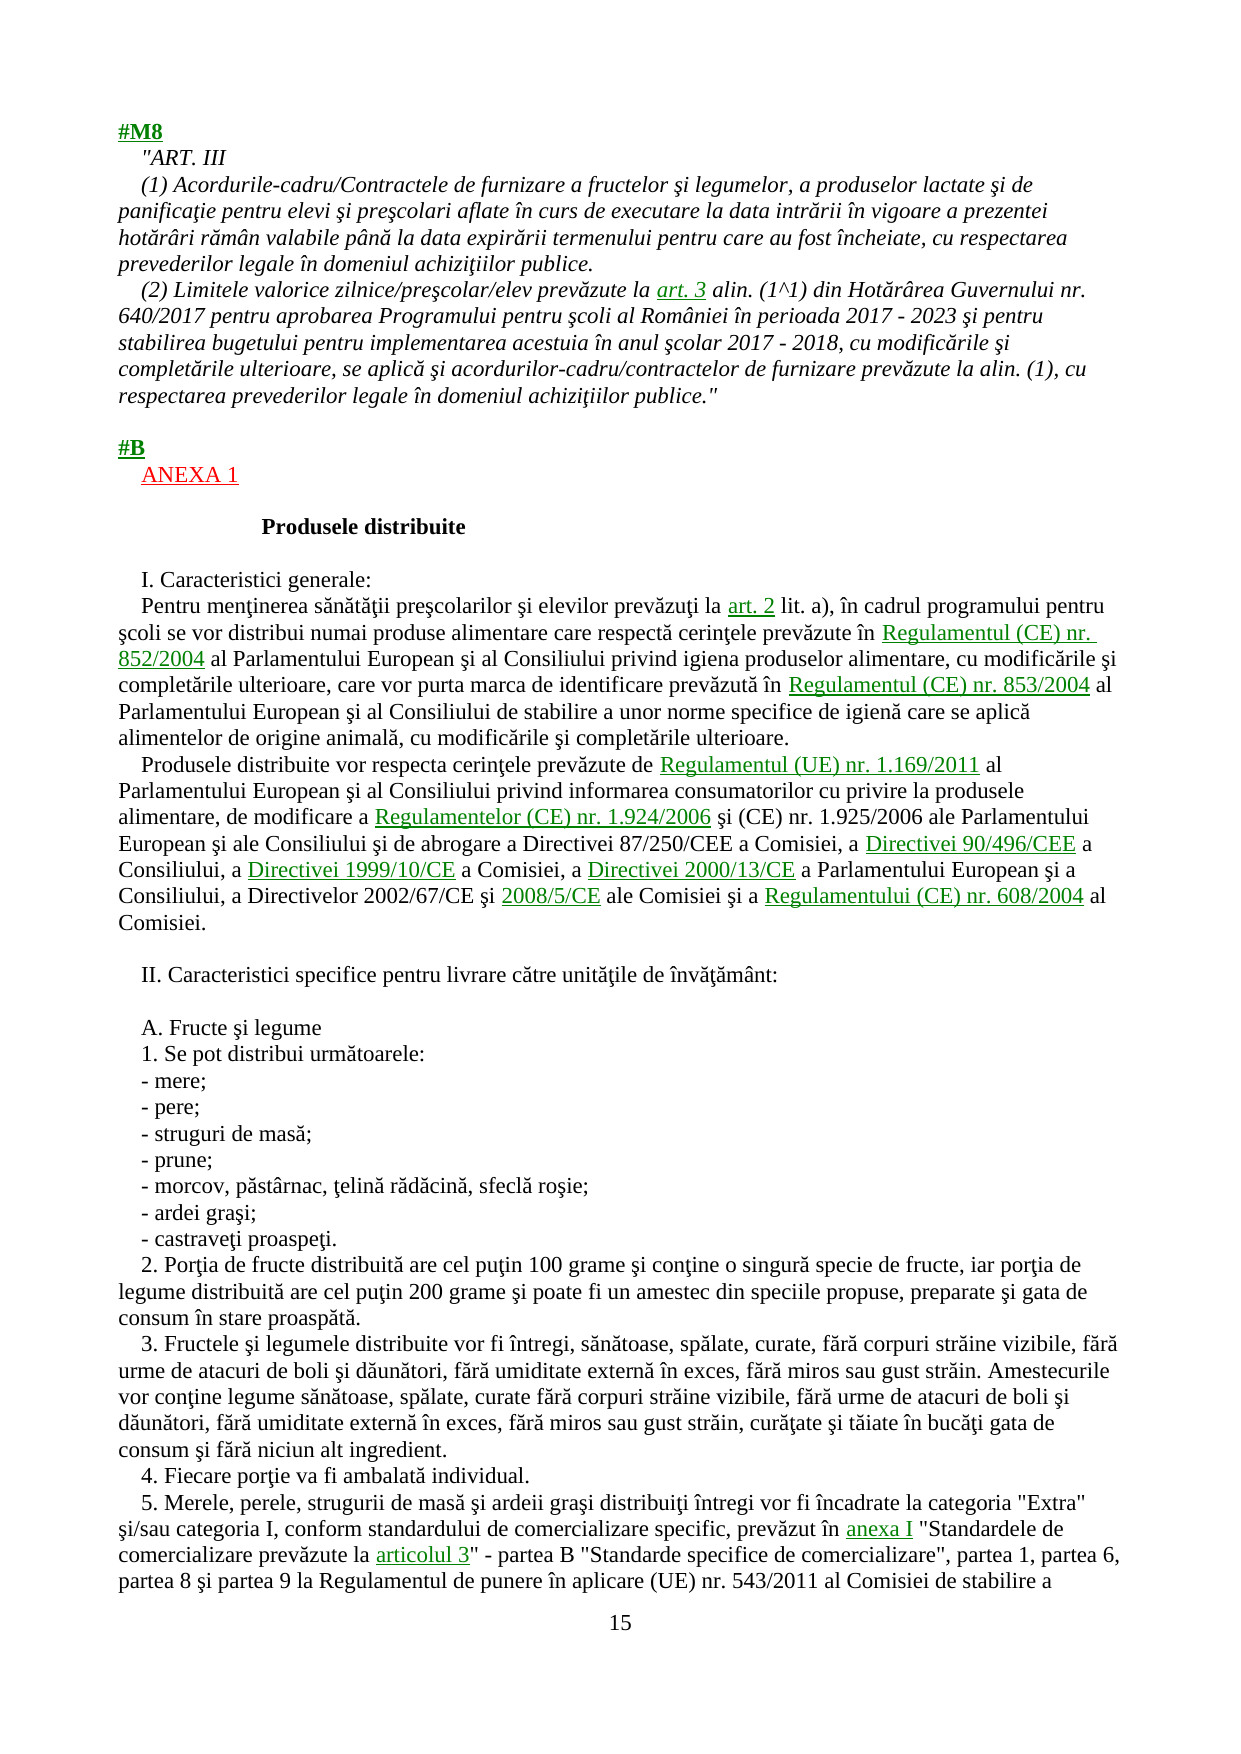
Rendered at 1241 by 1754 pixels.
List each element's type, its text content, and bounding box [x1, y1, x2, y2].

text #M8 [118, 118, 1122, 144]
text "ART. III [118, 144, 1122, 171]
text Pentru menţinerea sănătăţii preşcolarilor şi elevilor prevăzuţi la art. 2 lit. a), în cadrul programului pentru şcoli se vor distribui numai produse alimentare care respectă cerinţele prevăzute în Regulamentul (CE) nr. 852/2004 al Parlamentului European şi al Consiliului privind igiena produselor alimentare, cu modificările şi completările ulterioare, care vor purta marca de identificare prevăzută în Regulamentul (CE) nr. 853/2004 al Parlamentului European şi al Consiliului de stabilire a unor norme specifice de igienă care se aplică alimentelor de origine animală, cu modificările şi completările ulterioare. [118, 592, 1122, 751]
text - castraveţi proaspeţi. [118, 1225, 1122, 1251]
text - morcov, păstârnac, ţelină rădăcină, sfeclă roşie; [118, 1172, 1122, 1199]
text 4. Fiecare porţie va fi ambalată individual. [118, 1462, 1122, 1488]
text I. Caracteristici generale: [118, 566, 1122, 592]
text - struguri de masă; [118, 1119, 1122, 1146]
text (1) Acordurile-cadru/Contractele de furnizare a fructelor şi legumelor, a produselor lactate şi de panificaţie pentru elevi şi preşcolari aflate în curs de executare la data intrării în vigoare a prezentei hotărâri rămân valabile până la data expirării termenului pentru care au fost încheiate, cu respectarea prevederilor legale în domeniul achiziţiilor publice. [118, 171, 1122, 276]
text - mere; [118, 1067, 1122, 1093]
text A. Fructe şi legume [118, 1014, 1122, 1041]
text - prune; [118, 1146, 1122, 1172]
text 2. Porţia de fructe distribuită are cel puţin 100 grame şi conţine o singură specie de fructe, iar porţia de legume distribuită are cel puţin 200 grame şi poate fi un amestec din speciile propuse, preparate şi gata de consum în stare proaspătă. [118, 1251, 1122, 1330]
text Produsele distribuite vor respecta cerinţele prevăzute de Regulamentul (UE) nr. 1.169/2011 al Parlamentului European şi al Consiliului privind informarea consumatorilor cu privire la produsele alimentare, de modificare a Regulamentelor (CE) nr. 1.924/2006 şi (CE) nr. 1.925/2006 ale Parlamentului European şi ale Consiliului şi de abrogare a Directivei 87/250/CEE a Comisiei, a Directivei 90/496/CEE a Consiliului, a Directivei 1999/10/CE a Comisiei, a Directivei 2000/13/CE a Parlamentului European şi a Consiliului, a Directivelor 2002/67/CE şi 2008/5/CE ale Comisiei şi a Regulamentului (CE) nr. 608/2004 al Comisiei. [118, 751, 1122, 935]
text Produsele distribuite [118, 513, 1122, 540]
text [118, 1488, 1122, 1594]
text ANEXA 1 [118, 461, 1122, 487]
text - pere; [118, 1093, 1122, 1119]
text II. Caracteristici specifice pentru livrare către unităţile de învăţământ: [118, 961, 1122, 988]
text #B [118, 434, 1122, 461]
text 3. Fructele şi legumele distribuite vor fi întregi, sănătoase, spălate, curate, fără corpuri străine vizibile, fără urme de atacuri de boli şi dăunători, fără umiditate externă în exces, fără miros sau gust străin. Amestecurile vor conţine legume sănătoase, spălate, curate fără corpuri străine vizibile, fără urme de atacuri de boli şi dăunători, fără umiditate externă în exces, fără miros sau gust străin, curăţate şi tăiate în bucăţi gata de consum şi fără niciun alt ingredient. [118, 1330, 1122, 1462]
text - ardei graşi; [118, 1199, 1122, 1225]
text 1. Se pot distribui următoarele: [118, 1041, 1122, 1067]
